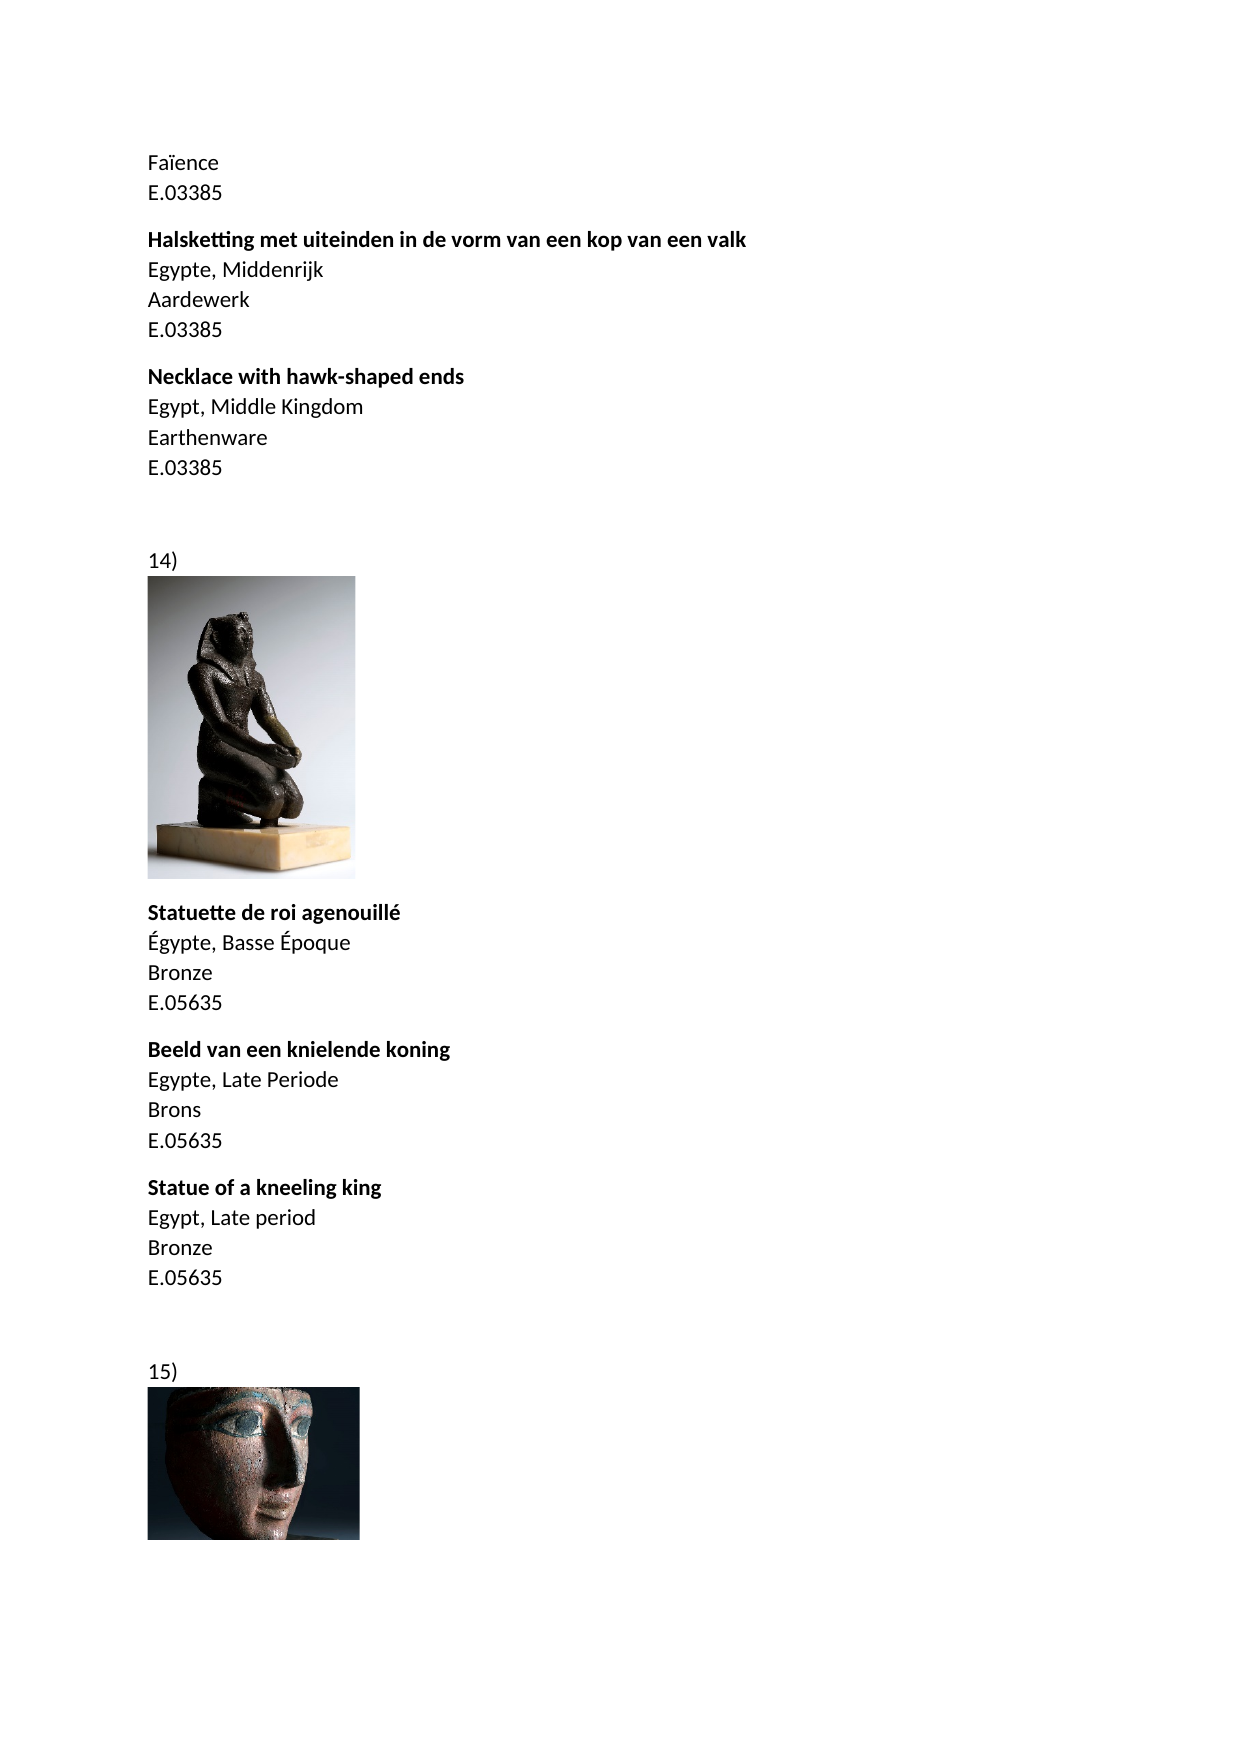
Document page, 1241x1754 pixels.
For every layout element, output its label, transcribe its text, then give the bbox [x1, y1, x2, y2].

text Statue of a kneeling king Egypt, Late period Bronze E.05635 [148, 1173, 1093, 1291]
text Necklace with hawk-shaped ends Egypt, Middle Kingdom Earthenware E.03385 [148, 362, 1093, 481]
text Statuette de roi agenouillé Égypte, Basse Époque Bronze E.05635 [148, 898, 1093, 1016]
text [148, 148, 1093, 206]
text Beeld van een knielende koning Egypte, Late Periode Brons E.05635 [148, 1035, 1093, 1154]
text Halsketting met uiteinden in de vorm van een kop van een valk Egypte, Middenrijk Aardewerk E.03385 [148, 225, 1093, 343]
picture [147, 1387, 360, 1540]
picture [147, 576, 356, 879]
text 15) [148, 1357, 1093, 1540]
text 14) [148, 547, 1093, 879]
